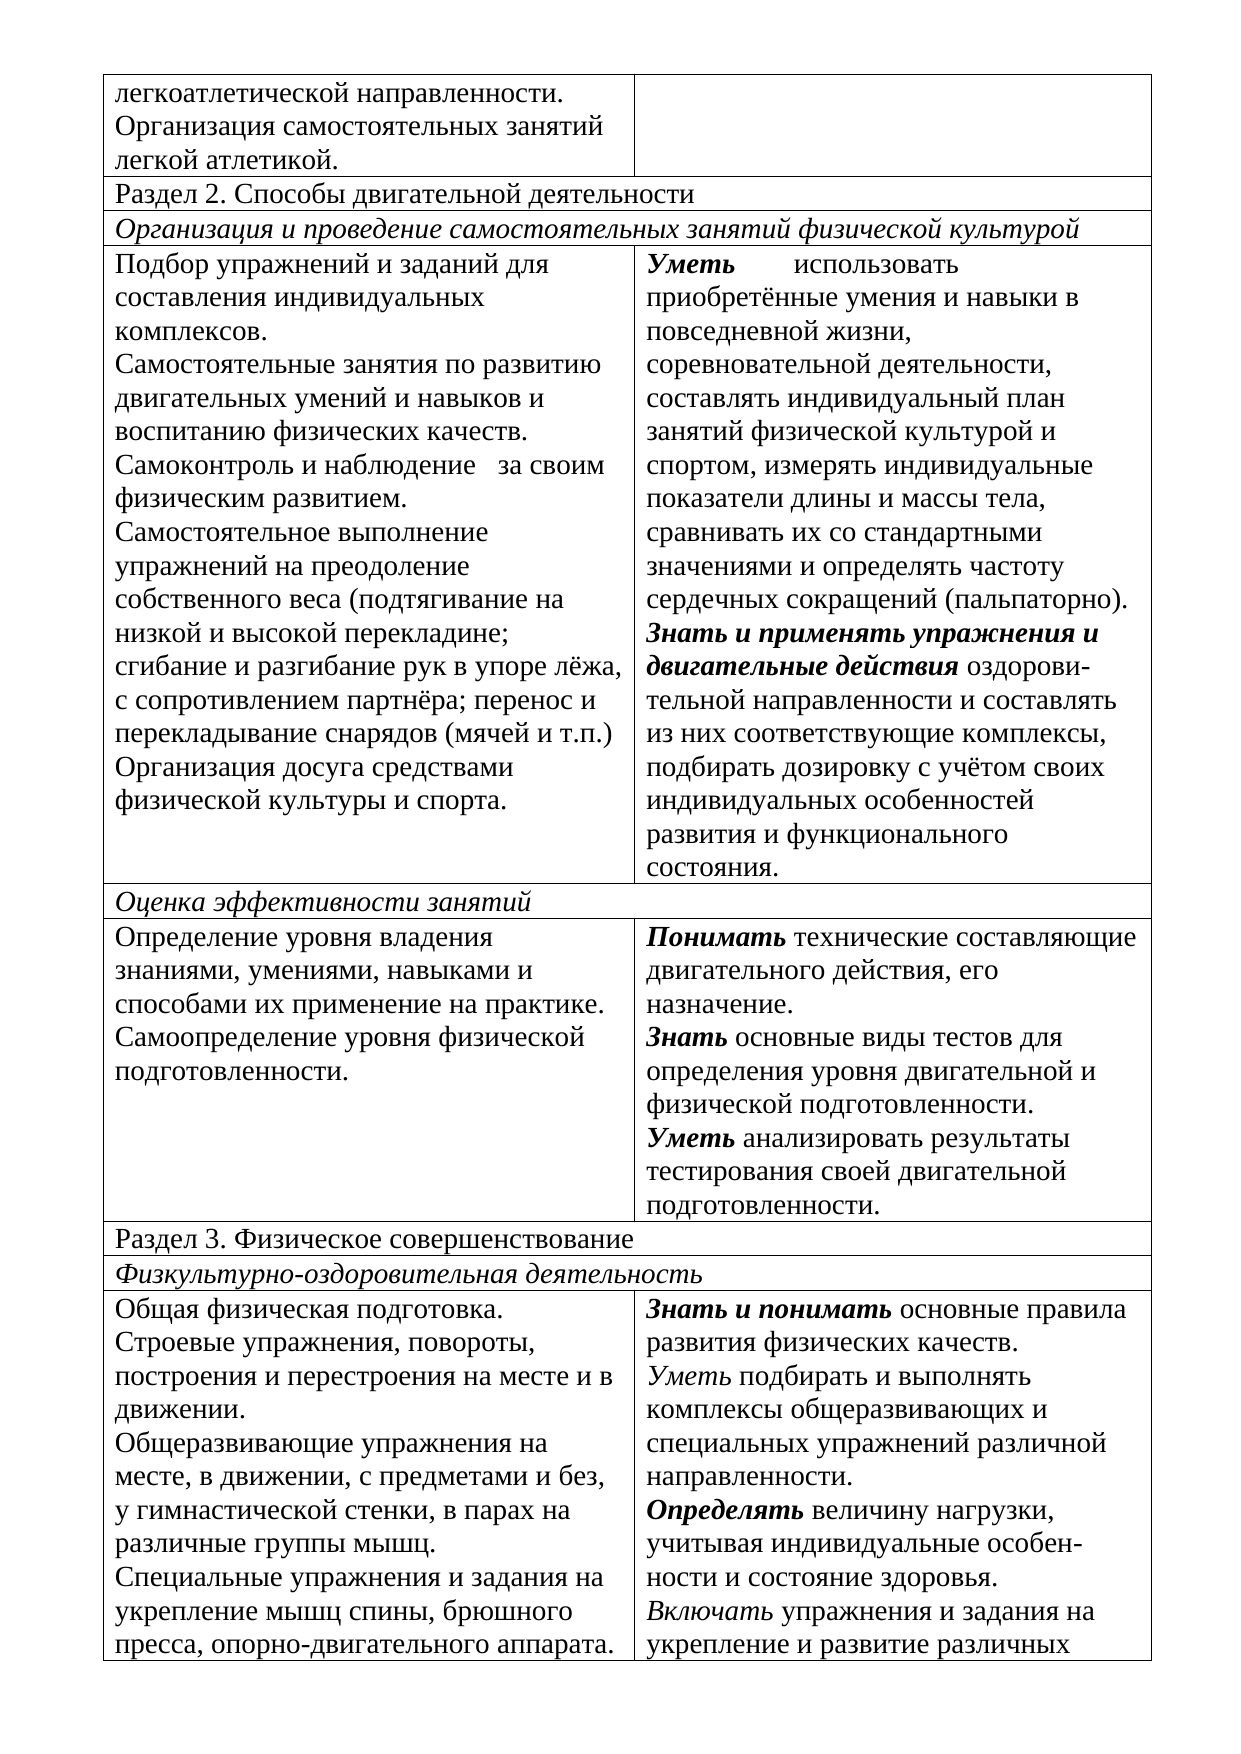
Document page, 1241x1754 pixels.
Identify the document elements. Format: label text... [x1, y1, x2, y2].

table_cell Оценка эффективности занятий [104, 884, 1151, 918]
table_cell Определение уровня владения знаниями, умениями, навыками и способами их применение на практике. Самоопределение уровня физической подготовленности. [104, 919, 634, 1221]
table_cell Уметь использовать приобретённые умения и навыки в повседневной жизни, соревновательной деятельности, составлять индивидуальный план занятий физической культурой и спортом, измерять индивидуальные показатели длины и массы тела, сравнивать их со стандартными значениями и определять частоту сердечных сокращений (пальпаторно). Знать и применять упражнения и двигательные действия оздоровительной направленности и составлять из них соответствующие комплексы, подбирать дозировку с учётом своих индивидуальных особенностей развития и функционального состояния. [635, 246, 1151, 883]
table_cell Раздел 2. Способы двигательной деятельности [104, 177, 1151, 210]
table_cell Понимать технические составляющие двигательного действия, его назначение. Знать основные виды тестов для определения уровня двигательной и физической подготовленности. Уметь анализировать результаты тестирования своей двигательной подготовленности. [635, 919, 1151, 1221]
table_cell Физкультурно-оздоровительная деятельность [104, 1256, 1151, 1290]
table_cell Подбор упражнений и заданий для составления индивидуальных комплексов. Самостоятельные занятия по развитию двигательных умений и навыков и воспитанию физических качеств. Самоконтроль и наблюдение за своим физическим развитием. Самостоятельное выполнение упражнений на преодоление собственного веса (подтягивание на низкой и высокой перекладине; сгибание и разгибание рук в упоре лёжа, с сопротивлением партнёра; перенос и перекладывание снарядов (мячей и т.п.) Организация досуга средствами физической культуры и спорта. [104, 246, 634, 883]
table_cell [104, 75, 634, 176]
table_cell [635, 1291, 1151, 1660]
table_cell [635, 75, 1151, 176]
table_cell Организация и проведение самостоятельных занятий физической культурой [104, 211, 1151, 245]
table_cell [104, 1291, 634, 1660]
table_cell Раздел 3. Физическое совершенствование [104, 1222, 1151, 1255]
